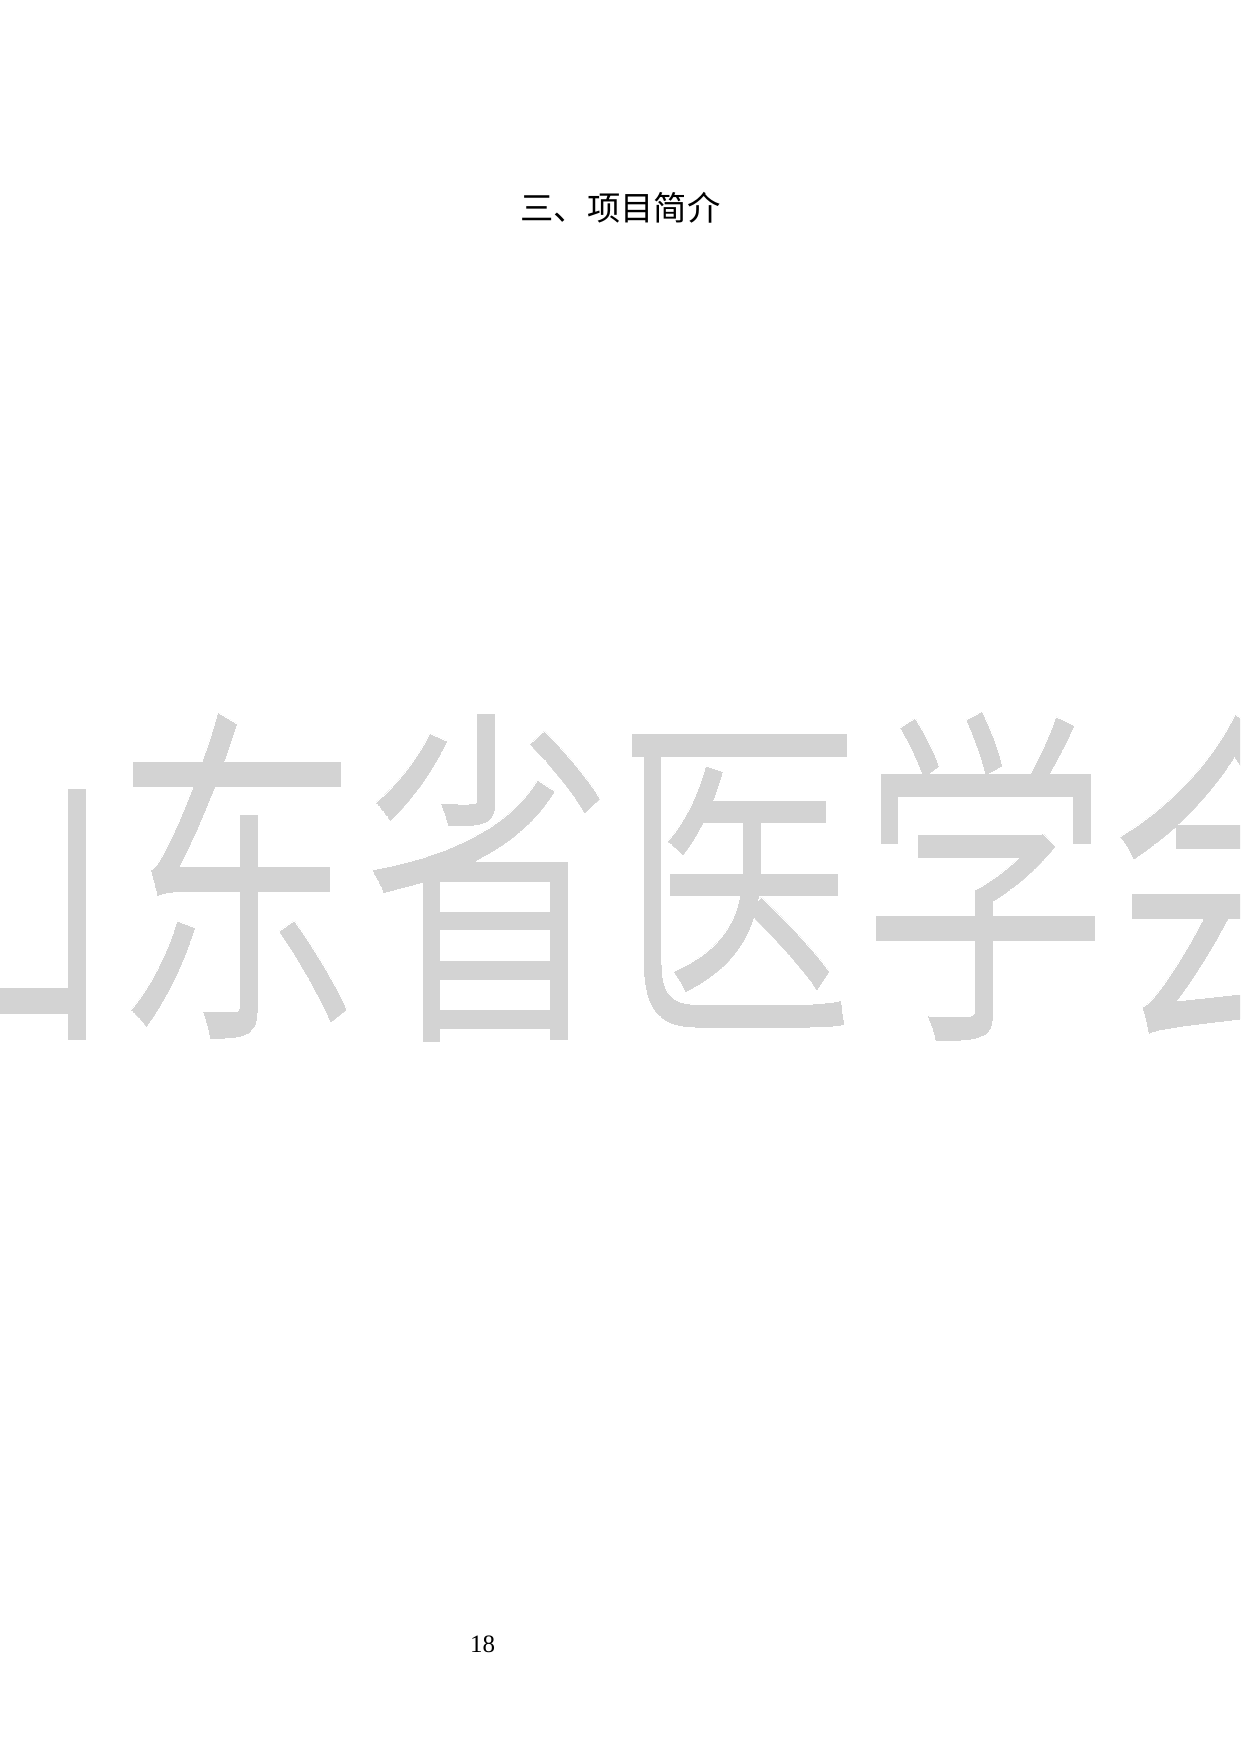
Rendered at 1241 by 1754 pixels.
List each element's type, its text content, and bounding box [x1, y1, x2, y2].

text 三、项目简介 [118, 173, 1122, 238]
